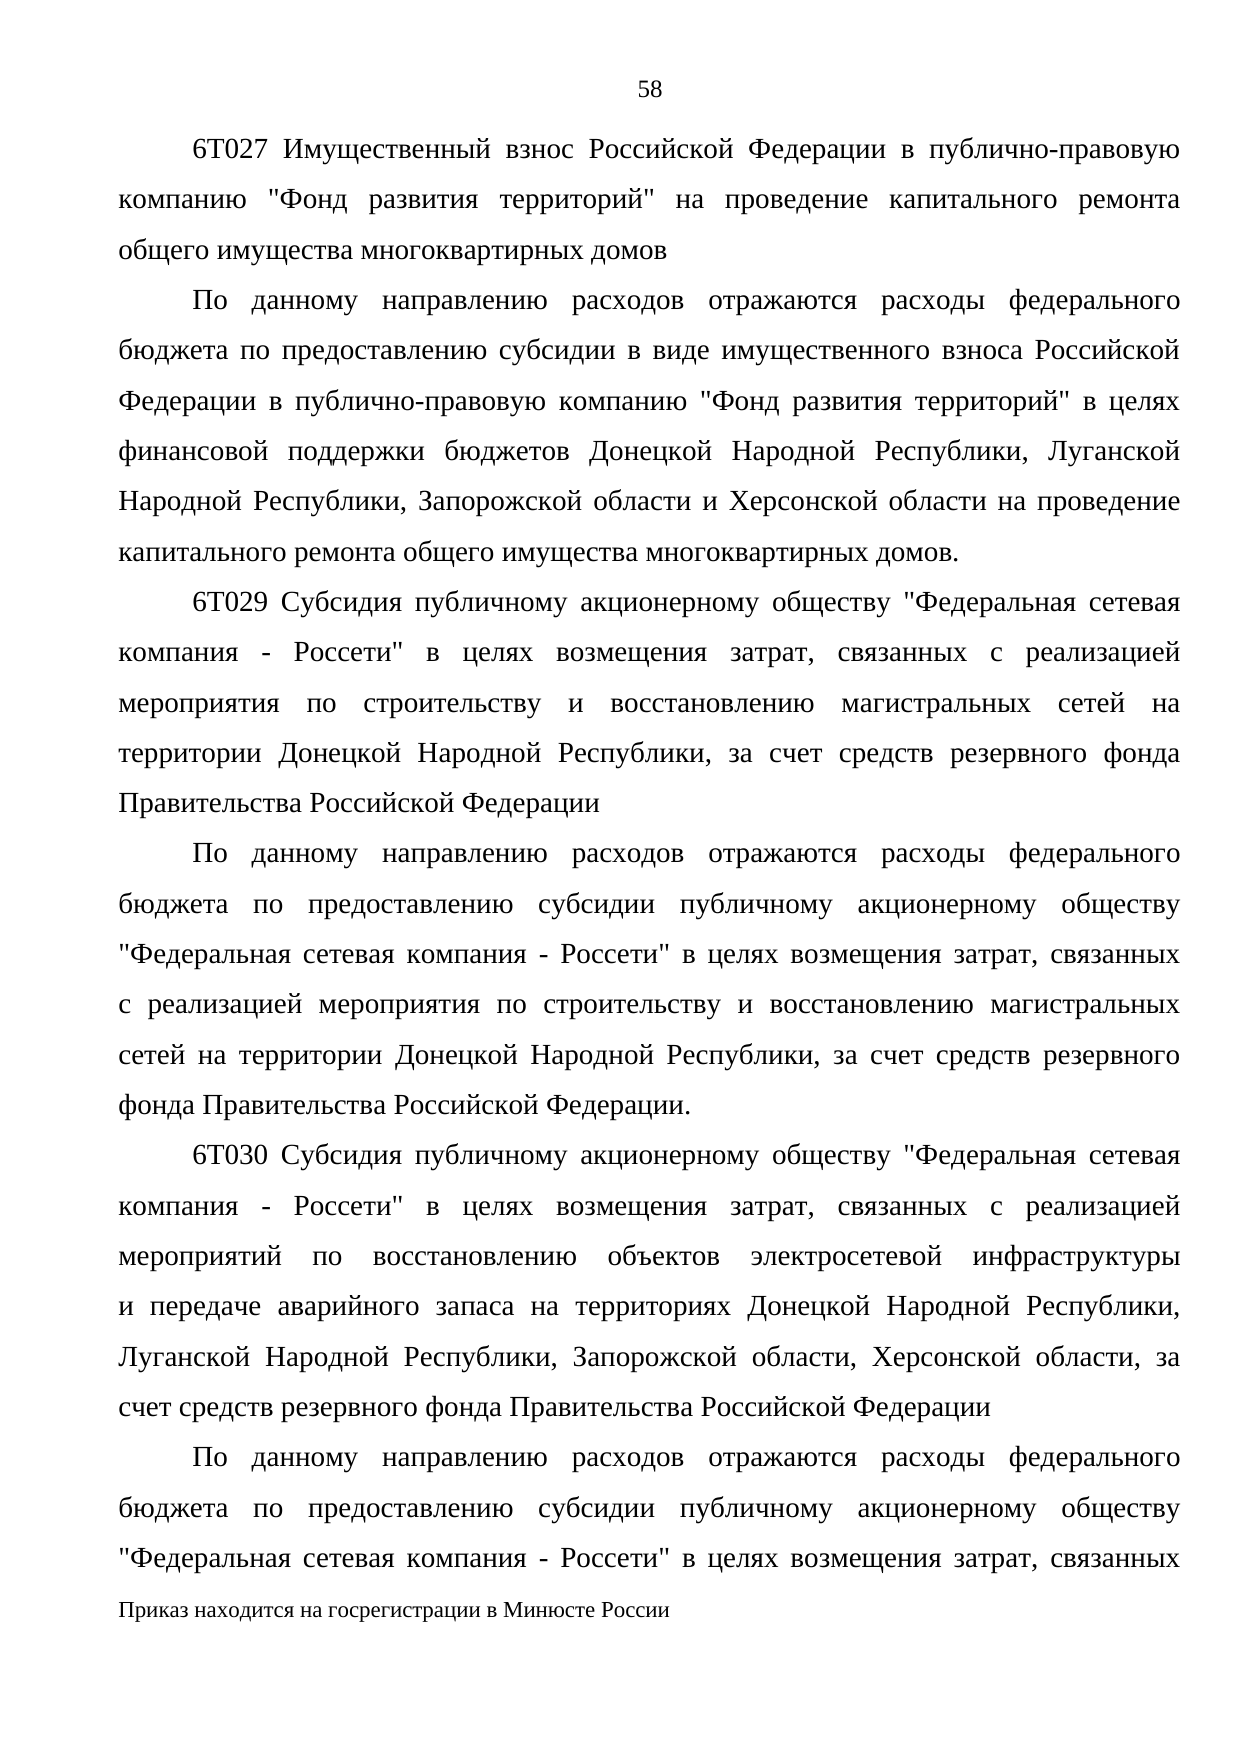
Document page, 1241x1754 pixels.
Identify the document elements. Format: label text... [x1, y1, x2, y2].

text По данному направлению расходов отражаются расходы федерального бюджета по предоставлению субсидии в виде имущественного взноса Российской Федерации в публично-правовую компанию "Фонд развития территорий" в целях финансовой поддержки бюджетов Донецкой Народной Республики, Луганской Народной Республики, Запорожской области и Херсонской области на проведение капитального ремонта общего имущества многоквартирных домов. [118, 282, 1181, 567]
text 6Т027 Имущественный взнос Российской Федерации в публично-правовую компанию "Фонд развития территорий" на проведение капитального ремонта общего имущества многоквартирных домов [118, 131, 1181, 265]
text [118, 1439, 1181, 1573]
text 6Т030 Субсидия публичному акционерному обществу "Федеральная сетевая компания - Россети" в целях возмещения затрат, связанных с реализацией мероприятий по восстановлению объектов электросетевой инфраструктуры и передаче аварийного запаса на территориях Донецкой Народной Республики, Луганской Народной Республики, Запорожской области, Херсонской области, за счет средств резервного фонда Правительства Российской Федерации [118, 1137, 1181, 1423]
text 6Т029 Субсидия публичному акционерному обществу "Федеральная сетевая компания - Россети" в целях возмещения затрат, связанных с реализацией мероприятия по строительству и восстановлению магистральных сетей на территории Донецкой Народной Республики, за счет средств резервного фонда Правительства Российской Федерации [118, 584, 1181, 819]
text По данному направлению расходов отражаются расходы федерального бюджета по предоставлению субсидии публичному акционерному обществу "Федеральная сетевая компания - Россети" в целях возмещения затрат, связанных с реализацией мероприятия по строительству и восстановлению магистральных сетей на территории Донецкой Народной Республики, за счет средств резервного фонда Правительства Российской Федерации. [118, 836, 1181, 1121]
